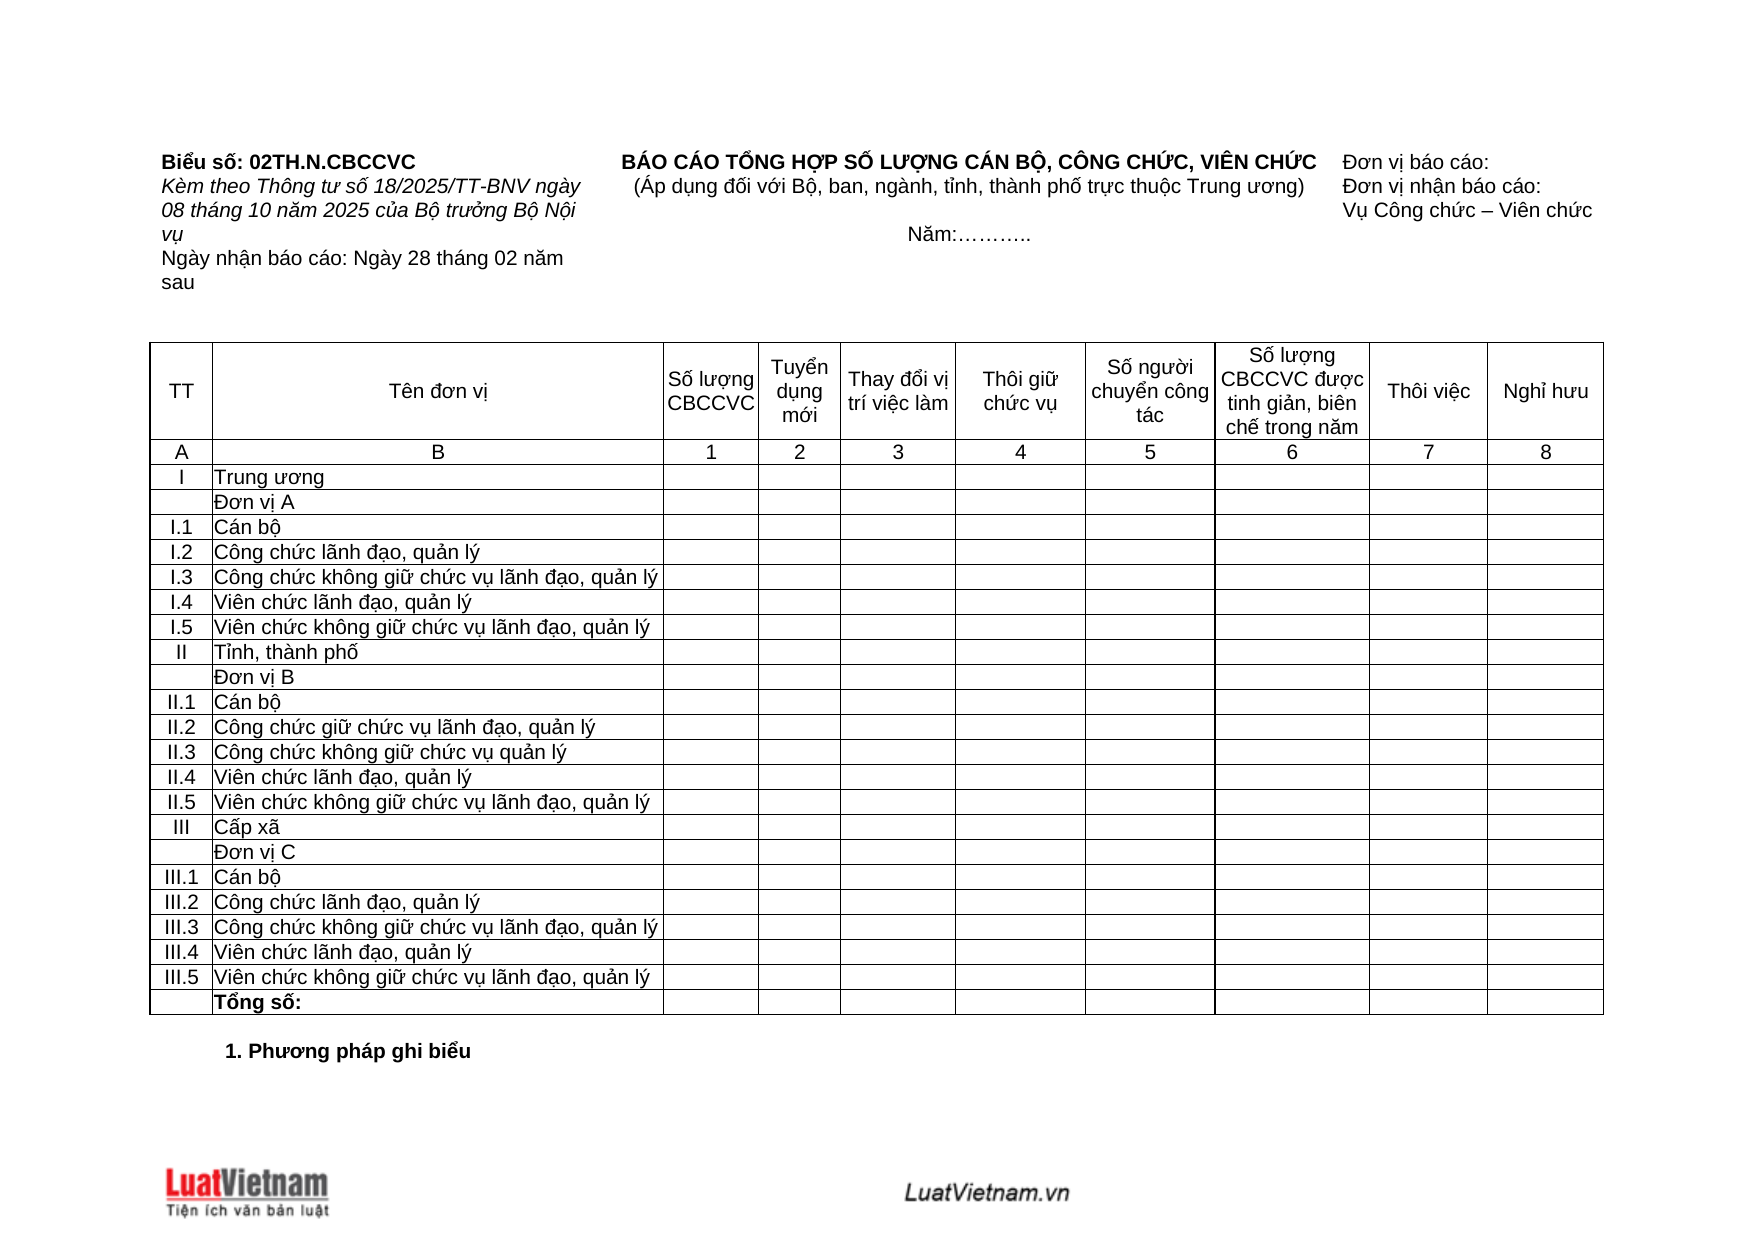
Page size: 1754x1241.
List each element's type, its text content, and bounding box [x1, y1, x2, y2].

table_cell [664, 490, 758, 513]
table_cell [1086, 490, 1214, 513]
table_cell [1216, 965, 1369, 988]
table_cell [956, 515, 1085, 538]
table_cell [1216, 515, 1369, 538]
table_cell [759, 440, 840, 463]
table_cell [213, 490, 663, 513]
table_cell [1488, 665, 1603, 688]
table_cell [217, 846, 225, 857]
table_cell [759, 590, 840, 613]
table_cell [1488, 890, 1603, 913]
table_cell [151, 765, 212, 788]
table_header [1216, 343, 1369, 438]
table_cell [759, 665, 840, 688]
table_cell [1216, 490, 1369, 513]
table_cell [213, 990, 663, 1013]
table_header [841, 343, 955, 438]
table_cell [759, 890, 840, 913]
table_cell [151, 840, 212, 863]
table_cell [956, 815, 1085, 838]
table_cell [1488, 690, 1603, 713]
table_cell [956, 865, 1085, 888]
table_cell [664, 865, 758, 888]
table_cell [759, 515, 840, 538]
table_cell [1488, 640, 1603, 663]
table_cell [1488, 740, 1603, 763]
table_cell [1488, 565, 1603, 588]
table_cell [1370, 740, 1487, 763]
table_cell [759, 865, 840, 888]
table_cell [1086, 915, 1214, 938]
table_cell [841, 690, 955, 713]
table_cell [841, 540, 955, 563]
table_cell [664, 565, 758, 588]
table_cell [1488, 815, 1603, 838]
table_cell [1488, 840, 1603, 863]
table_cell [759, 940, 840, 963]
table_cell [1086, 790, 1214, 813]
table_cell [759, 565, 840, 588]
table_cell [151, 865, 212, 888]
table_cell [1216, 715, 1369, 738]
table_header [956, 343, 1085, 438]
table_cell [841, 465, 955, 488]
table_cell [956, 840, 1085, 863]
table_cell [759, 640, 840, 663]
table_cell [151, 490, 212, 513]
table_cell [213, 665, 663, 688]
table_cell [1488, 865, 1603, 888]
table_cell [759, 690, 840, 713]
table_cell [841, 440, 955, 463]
picture [150, 1146, 1089, 1241]
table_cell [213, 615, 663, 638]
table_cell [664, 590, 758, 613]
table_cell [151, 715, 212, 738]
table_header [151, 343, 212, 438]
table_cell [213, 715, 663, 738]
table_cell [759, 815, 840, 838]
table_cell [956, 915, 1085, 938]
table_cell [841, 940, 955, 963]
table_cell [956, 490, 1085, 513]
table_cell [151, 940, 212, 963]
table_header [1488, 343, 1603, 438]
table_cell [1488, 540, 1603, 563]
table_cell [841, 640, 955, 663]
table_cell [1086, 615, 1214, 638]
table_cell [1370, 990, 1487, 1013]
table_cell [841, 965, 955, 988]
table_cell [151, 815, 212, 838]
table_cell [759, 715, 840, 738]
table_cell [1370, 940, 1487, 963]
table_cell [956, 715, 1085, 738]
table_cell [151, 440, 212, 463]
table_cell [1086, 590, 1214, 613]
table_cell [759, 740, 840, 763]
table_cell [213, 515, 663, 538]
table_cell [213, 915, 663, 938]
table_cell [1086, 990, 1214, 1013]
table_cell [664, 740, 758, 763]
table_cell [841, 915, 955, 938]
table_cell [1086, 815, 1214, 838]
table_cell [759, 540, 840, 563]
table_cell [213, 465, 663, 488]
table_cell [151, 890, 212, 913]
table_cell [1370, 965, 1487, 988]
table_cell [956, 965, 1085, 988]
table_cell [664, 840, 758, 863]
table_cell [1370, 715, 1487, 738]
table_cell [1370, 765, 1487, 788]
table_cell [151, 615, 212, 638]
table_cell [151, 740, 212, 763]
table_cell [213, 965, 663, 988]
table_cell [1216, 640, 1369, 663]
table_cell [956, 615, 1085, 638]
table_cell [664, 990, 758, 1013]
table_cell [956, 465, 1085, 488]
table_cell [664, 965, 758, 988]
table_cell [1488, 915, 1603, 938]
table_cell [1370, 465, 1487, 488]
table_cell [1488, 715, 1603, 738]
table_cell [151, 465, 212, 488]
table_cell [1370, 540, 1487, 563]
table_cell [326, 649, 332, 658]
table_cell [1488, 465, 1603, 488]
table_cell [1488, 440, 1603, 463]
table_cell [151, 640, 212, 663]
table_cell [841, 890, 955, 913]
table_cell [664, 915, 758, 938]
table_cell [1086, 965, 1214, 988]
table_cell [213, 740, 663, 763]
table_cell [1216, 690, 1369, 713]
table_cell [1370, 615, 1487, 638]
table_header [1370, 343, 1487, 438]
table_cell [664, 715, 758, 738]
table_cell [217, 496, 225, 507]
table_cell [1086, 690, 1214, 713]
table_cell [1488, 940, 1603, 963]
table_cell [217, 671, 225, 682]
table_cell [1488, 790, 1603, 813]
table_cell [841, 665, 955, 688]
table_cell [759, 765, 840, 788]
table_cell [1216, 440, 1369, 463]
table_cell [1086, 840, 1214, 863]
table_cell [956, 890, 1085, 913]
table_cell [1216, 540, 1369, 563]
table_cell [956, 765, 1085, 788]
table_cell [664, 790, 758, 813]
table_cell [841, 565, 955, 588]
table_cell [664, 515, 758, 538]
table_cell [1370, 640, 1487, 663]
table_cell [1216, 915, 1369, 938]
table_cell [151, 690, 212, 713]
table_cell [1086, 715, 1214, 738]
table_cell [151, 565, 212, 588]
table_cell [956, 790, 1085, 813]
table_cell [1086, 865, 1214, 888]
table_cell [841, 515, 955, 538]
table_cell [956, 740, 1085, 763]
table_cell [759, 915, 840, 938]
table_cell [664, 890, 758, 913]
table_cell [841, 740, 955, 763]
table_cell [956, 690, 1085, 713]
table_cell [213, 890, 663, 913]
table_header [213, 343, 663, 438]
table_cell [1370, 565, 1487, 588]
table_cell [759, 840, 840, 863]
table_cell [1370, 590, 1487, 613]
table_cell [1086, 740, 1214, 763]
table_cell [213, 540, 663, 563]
text 1. Phương pháp ghi biểu [150, 1038, 1604, 1062]
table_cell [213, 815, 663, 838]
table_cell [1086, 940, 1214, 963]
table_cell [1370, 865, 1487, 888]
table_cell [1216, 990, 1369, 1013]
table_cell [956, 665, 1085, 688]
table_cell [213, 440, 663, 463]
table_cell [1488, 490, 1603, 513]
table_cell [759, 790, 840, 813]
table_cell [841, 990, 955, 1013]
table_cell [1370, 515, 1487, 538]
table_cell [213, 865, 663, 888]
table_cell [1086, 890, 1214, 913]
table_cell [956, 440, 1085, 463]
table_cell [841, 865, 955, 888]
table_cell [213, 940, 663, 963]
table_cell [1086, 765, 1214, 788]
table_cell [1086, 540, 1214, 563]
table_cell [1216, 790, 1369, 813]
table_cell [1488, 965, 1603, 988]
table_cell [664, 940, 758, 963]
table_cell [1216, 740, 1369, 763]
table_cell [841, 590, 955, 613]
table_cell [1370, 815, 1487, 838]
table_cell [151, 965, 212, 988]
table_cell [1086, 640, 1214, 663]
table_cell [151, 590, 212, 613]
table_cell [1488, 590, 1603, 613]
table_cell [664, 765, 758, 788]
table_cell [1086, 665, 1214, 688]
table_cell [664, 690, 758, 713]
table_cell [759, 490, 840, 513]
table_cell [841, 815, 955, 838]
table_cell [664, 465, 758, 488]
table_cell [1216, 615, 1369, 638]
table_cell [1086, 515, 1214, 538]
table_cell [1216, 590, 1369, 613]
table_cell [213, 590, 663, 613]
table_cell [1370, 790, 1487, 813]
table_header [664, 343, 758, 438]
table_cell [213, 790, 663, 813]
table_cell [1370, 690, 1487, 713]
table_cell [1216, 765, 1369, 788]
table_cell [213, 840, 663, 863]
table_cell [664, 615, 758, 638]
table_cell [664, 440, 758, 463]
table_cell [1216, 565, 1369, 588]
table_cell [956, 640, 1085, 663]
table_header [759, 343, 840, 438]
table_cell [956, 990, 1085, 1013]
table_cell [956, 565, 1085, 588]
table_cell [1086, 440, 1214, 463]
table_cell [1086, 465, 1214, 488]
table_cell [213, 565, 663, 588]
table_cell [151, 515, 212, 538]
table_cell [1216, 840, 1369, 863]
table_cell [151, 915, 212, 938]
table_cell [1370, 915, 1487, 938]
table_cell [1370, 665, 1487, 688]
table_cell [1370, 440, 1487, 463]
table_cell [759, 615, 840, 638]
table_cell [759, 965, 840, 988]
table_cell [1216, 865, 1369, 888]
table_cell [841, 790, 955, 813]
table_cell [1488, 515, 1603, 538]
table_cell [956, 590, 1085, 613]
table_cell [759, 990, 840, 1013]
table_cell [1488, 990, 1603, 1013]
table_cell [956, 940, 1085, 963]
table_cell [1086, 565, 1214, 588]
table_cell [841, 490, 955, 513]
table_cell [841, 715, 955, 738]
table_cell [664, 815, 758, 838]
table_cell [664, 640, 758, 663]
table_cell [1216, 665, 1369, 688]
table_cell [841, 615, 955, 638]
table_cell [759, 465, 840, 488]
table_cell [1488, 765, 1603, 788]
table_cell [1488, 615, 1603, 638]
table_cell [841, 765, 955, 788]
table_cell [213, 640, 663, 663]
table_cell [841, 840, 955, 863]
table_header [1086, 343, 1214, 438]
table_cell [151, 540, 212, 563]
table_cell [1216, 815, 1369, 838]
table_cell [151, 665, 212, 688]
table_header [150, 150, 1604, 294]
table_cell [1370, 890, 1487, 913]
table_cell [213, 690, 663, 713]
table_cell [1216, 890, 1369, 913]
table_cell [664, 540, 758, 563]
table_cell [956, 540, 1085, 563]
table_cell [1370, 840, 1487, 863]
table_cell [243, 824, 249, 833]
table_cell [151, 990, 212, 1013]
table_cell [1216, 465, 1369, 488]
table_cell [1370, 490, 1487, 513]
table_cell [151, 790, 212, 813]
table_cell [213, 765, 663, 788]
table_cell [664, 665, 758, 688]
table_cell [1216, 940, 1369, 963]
